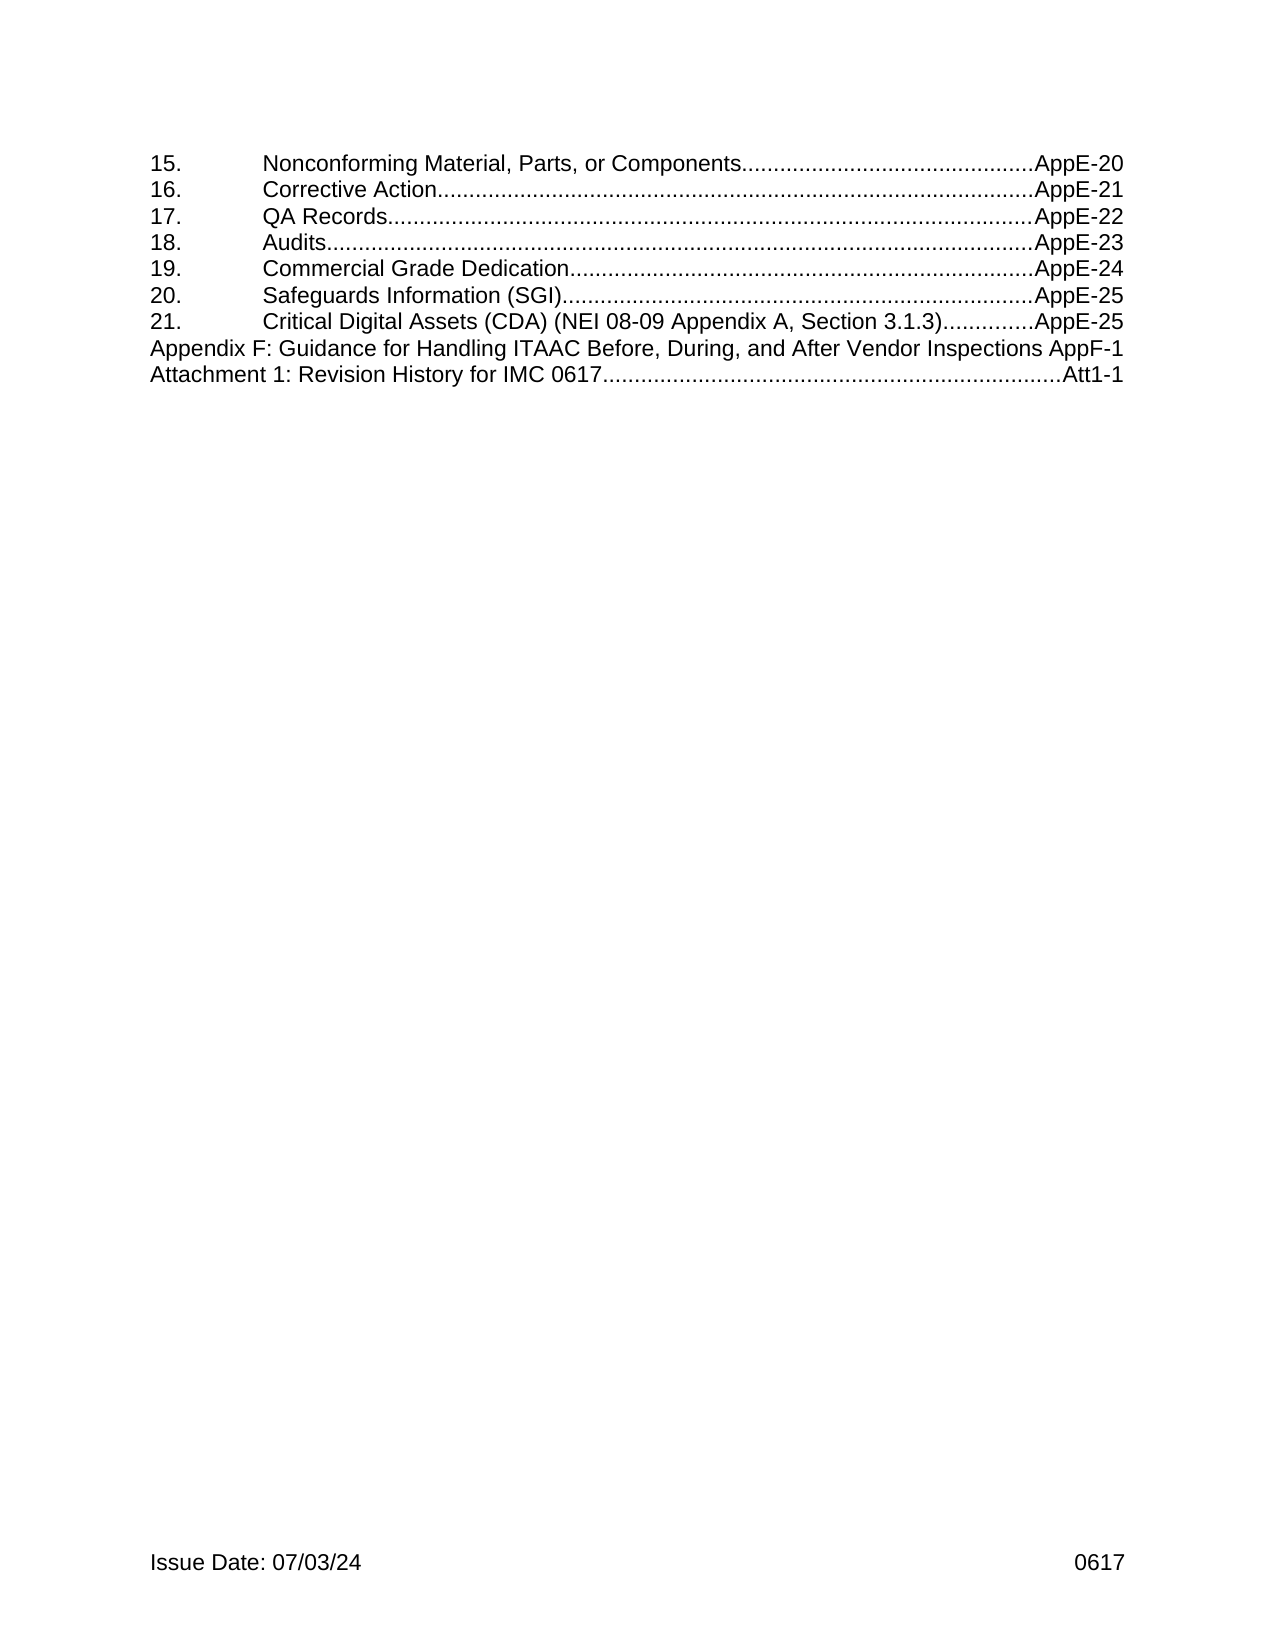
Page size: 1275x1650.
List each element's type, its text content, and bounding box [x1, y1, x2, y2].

text 18. Audits AppE-23 [150, 229, 1125, 255]
text Attachment 1: Revision History for IMC 0617 Att1-1 [150, 361, 1125, 387]
text Appendix F: Guidance for Handling ITAAC Before, During, and After Vendor Inspections AppF-1 [150, 334, 1125, 361]
text 15. Nonconforming Material, Parts, or Components AppE-20 [150, 150, 1125, 176]
text 20. Safeguards Information (SGI) AppE-25 [150, 282, 1125, 308]
text 17. QA Records AppE-22 [150, 203, 1125, 229]
text 21. Critical Digital Assets (CDA) (NEI 08-09 Appendix A, Section 3.1.3) AppE-25 [150, 308, 1125, 334]
text 19. Commercial Grade Dedication AppE-24 [150, 255, 1125, 282]
text 16. Corrective Action AppE-21 [150, 176, 1125, 203]
